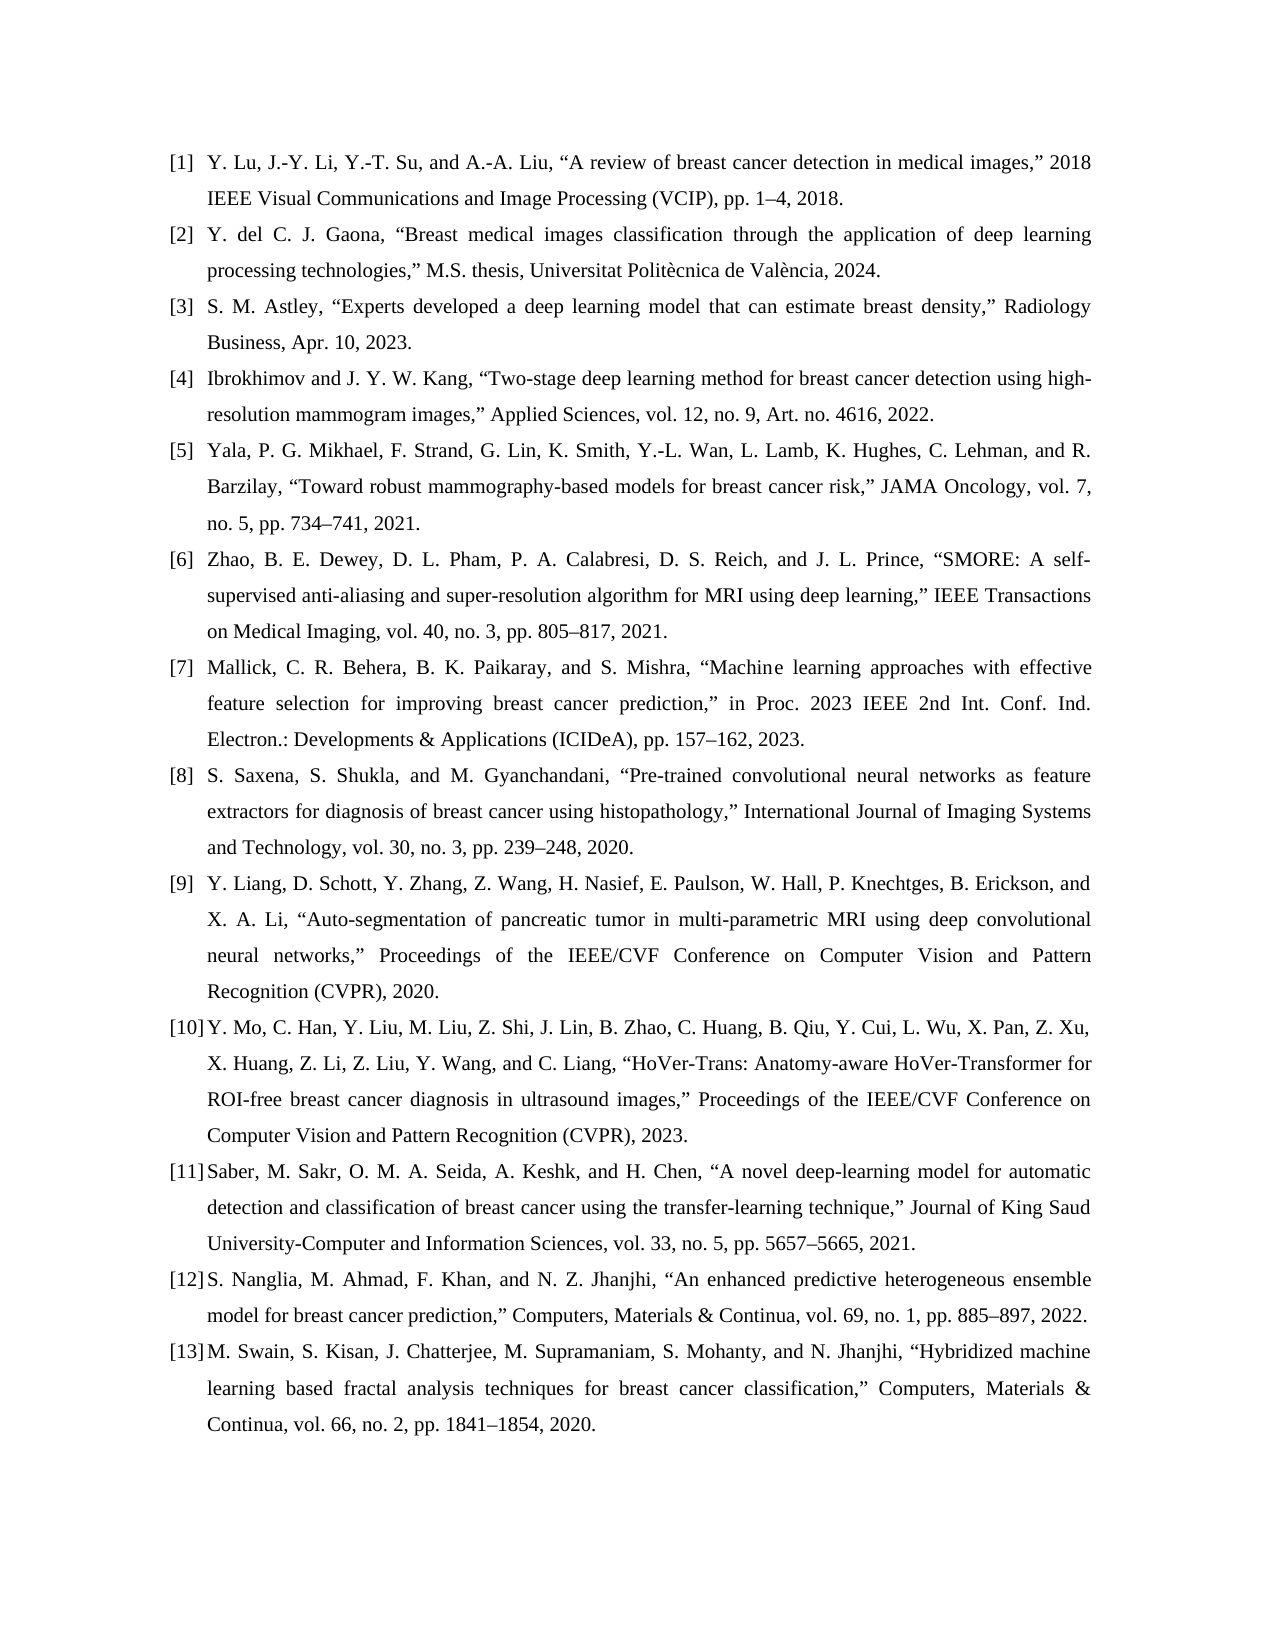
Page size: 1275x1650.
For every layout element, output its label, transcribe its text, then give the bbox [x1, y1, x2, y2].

list Mallick, C. R. Behera, B. K. Paikaray, and S. Mishra, “Machine learning approaches with effective feature selection for improving breast cancer prediction,” in Proc. 2023 IEEE 2nd Int. Conf. Ind. Electron.: Developments & Applications (ICIDeA), pp. 157–162, 2023. [169, 654, 1093, 751]
list Y. Mo, C. Han, Y. Liu, M. Liu, Z. Shi, J. Lin, B. Zhao, C. Huang, B. Qiu, Y. Cui, L. Wu, X. Pan, Z. Xu, X. Huang, Z. Li, Z. Liu, Y. Wang, and C. Liang, “HoVer-Trans: Anatomy-aware HoVer-Transformer for ROI-free breast cancer diagnosis in ultrasound images,” Proceedings of the IEEE/CVF Conference on Computer Vision and Pattern Recognition (CVPR), 2023. [169, 1015, 1093, 1147]
list Yala, P. G. Mikhael, F. Strand, G. Lin, K. Smith, Y.-L. Wan, L. Lamb, K. Hughes, C. Lehman, and R. Barzilay, “Toward robust mammography-based models for breast cancer risk,” JAMA Oncology, vol. 7, no. 5, pp. 734–741, 2021. [169, 438, 1093, 534]
list Saber, M. Sakr, O. M. A. Seida, A. Keshk, and H. Chen, “A novel deep-learning model for automatic detection and classification of breast cancer using the transfer-learning technique,” Journal of King Saud University-Computer and Information Sciences, vol. 33, no. 5, pp. 5657–5665, 2021. [169, 1159, 1093, 1255]
list S. Nanglia, M. Ahmad, F. Khan, and N. Z. Jhanjhi, “An enhanced predictive heterogeneous ensemble model for breast cancer prediction,” Computers, Materials & Continua, vol. 69, no. 1, pp. 885–897, 2022. [169, 1267, 1093, 1327]
list Ibrokhimov and J. Y. W. Kang, “Two-stage deep learning method for breast cancer detection using high-resolution mammogram images,” Applied Sciences, vol. 12, no. 9, Art. no. 4616, 2022. [169, 366, 1093, 426]
list Y. Lu, J.-Y. Li, Y.-T. Su, and A.-A. Liu, “A review of breast cancer detection in medical images,” 2018 IEEE Visual Communications and Image Processing (VCIP), pp. 1–4, 2018. [169, 150, 1093, 210]
list M. Swain, S. Kisan, J. Chatterjee, M. Supramaniam, S. Mohanty, and N. Jhanjhi, “Hybridized machine learning based fractal analysis techniques for breast cancer classification,” Computers, Materials & Continua, vol. 66, no. 2, pp. 1841–1854, 2020. [169, 1339, 1093, 1436]
list S. M. Astley, “Experts developed a deep learning model that can estimate breast density,” Radiology Business, Apr. 10, 2023. [169, 294, 1093, 354]
list Zhao, B. E. Dewey, D. L. Pham, P. A. Calabresi, D. S. Reich, and J. L. Prince, “SMORE: A self-supervised anti-aliasing and super-resolution algorithm for MRI using deep learning,” IEEE Transactions on Medical Imaging, vol. 40, no. 3, pp. 805–817, 2021. [169, 546, 1093, 643]
list Y. del C. J. Gaona, “Breast medical images classification through the application of deep learning processing technologies,” M.S. thesis, Universitat Politècnica de València, 2024. [169, 222, 1093, 282]
list S. Saxena, S. Shukla, and M. Gyanchandani, “Pre-trained convolutional neural networks as feature extractors for diagnosis of breast cancer using histopathology,” International Journal of Imaging Systems and Technology, vol. 30, no. 3, pp. 239–248, 2020. [169, 763, 1093, 859]
list Y. Liang, D. Schott, Y. Zhang, Z. Wang, H. Nasief, E. Paulson, W. Hall, P. Knechtges, B. Erickson, and X. A. Li, “Auto-segmentation of pancreatic tumor in multi-parametric MRI using deep convolutional neural networks,” Proceedings of the IEEE/CVF Conference on Computer Vision and Pattern Recognition (CVPR), 2020. [169, 871, 1093, 1003]
